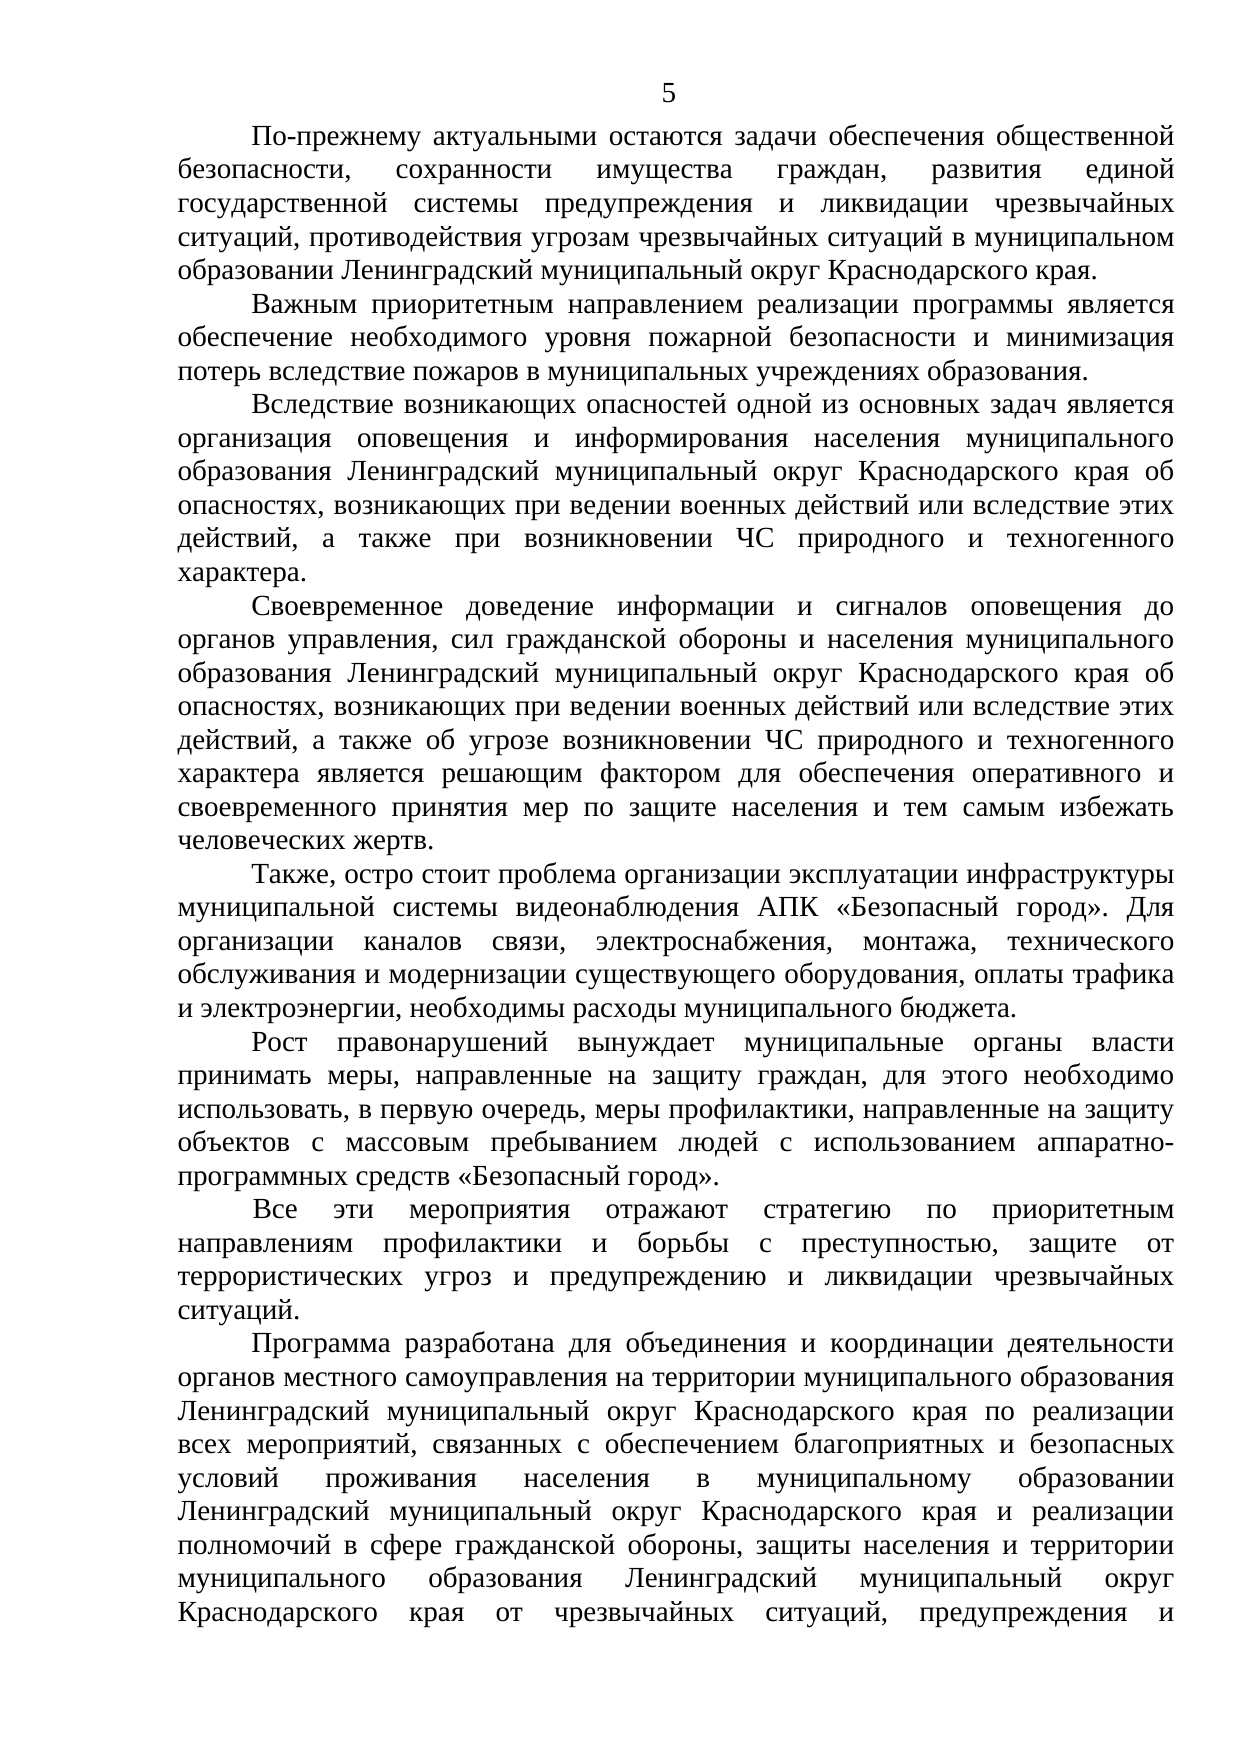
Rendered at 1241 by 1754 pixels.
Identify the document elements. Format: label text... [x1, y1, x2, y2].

text По-прежнему актуальными остаются задачи обеспечения общественной безопасности, сохранности имущества граждан, развития единой государственной системы предупреждения и ликвидации чрезвычайных ситуаций, противодействия угрозам чрезвычайных ситуаций в муниципальном образовании Ленинградский муниципальный округ Краснодарского края. [177, 118, 1175, 286]
text Своевременное доведение информации и сигналов оповещения до органов управления, сил гражданской обороны и населения муниципального образования Ленинградский муниципальный округ Краснодарского края об опасностях, возникающих при ведении военных действий или вследствие этих действий, а также об угрозе возникновении ЧС природного и техногенного характера является решающим фактором для обеспечения оперативного и своевременного принятия мер по защите населения и тем самым избежать человеческих жертв. [177, 588, 1175, 856]
text Все эти мероприятия отражают стратегию по приоритетным направлениям профилактики и борьбы с преступностью, защите от террористических угроз и предупреждению и ликвидации чрезвычайных ситуаций. [177, 1191, 1175, 1326]
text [177, 1326, 1175, 1627]
text Также, остро стоит проблема организации эксплуатации инфраструктуры муниципальной системы видеонаблюдения АПК «Безопасный город». Для организации каналов связи, электроснабжения, монтажа, технического обслуживания и модернизации существующего оборудования, оплаты трафика и электроэнергии, необходимы расходы муниципального бюджета. [177, 856, 1175, 1024]
text Вследствие возникающих опасностей одной из основных задач является организация оповещения и информирования населения муниципального образования Ленинградский муниципальный округ Краснодарского края об опасностях, возникающих при ведении военных действий или вследствие этих действий, а также при возникновении ЧС природного и техногенного характера. [177, 386, 1175, 588]
text Важным приоритетным направлением реализации программы является обеспечение необходимого уровня пожарной безопасности и минимизация потерь вследствие пожаров в муниципальных учреждениях образования. [177, 286, 1175, 386]
text Рост правонарушений вынуждает муниципальные органы власти принимать меры, направленные на защиту граждан, для этого необходимо использовать, в первую очередь, меры профилактики, направленные на защиту объектов с массовым пребыванием людей с использованием аппаратно-программных средств «Безопасный город». [177, 1024, 1175, 1191]
